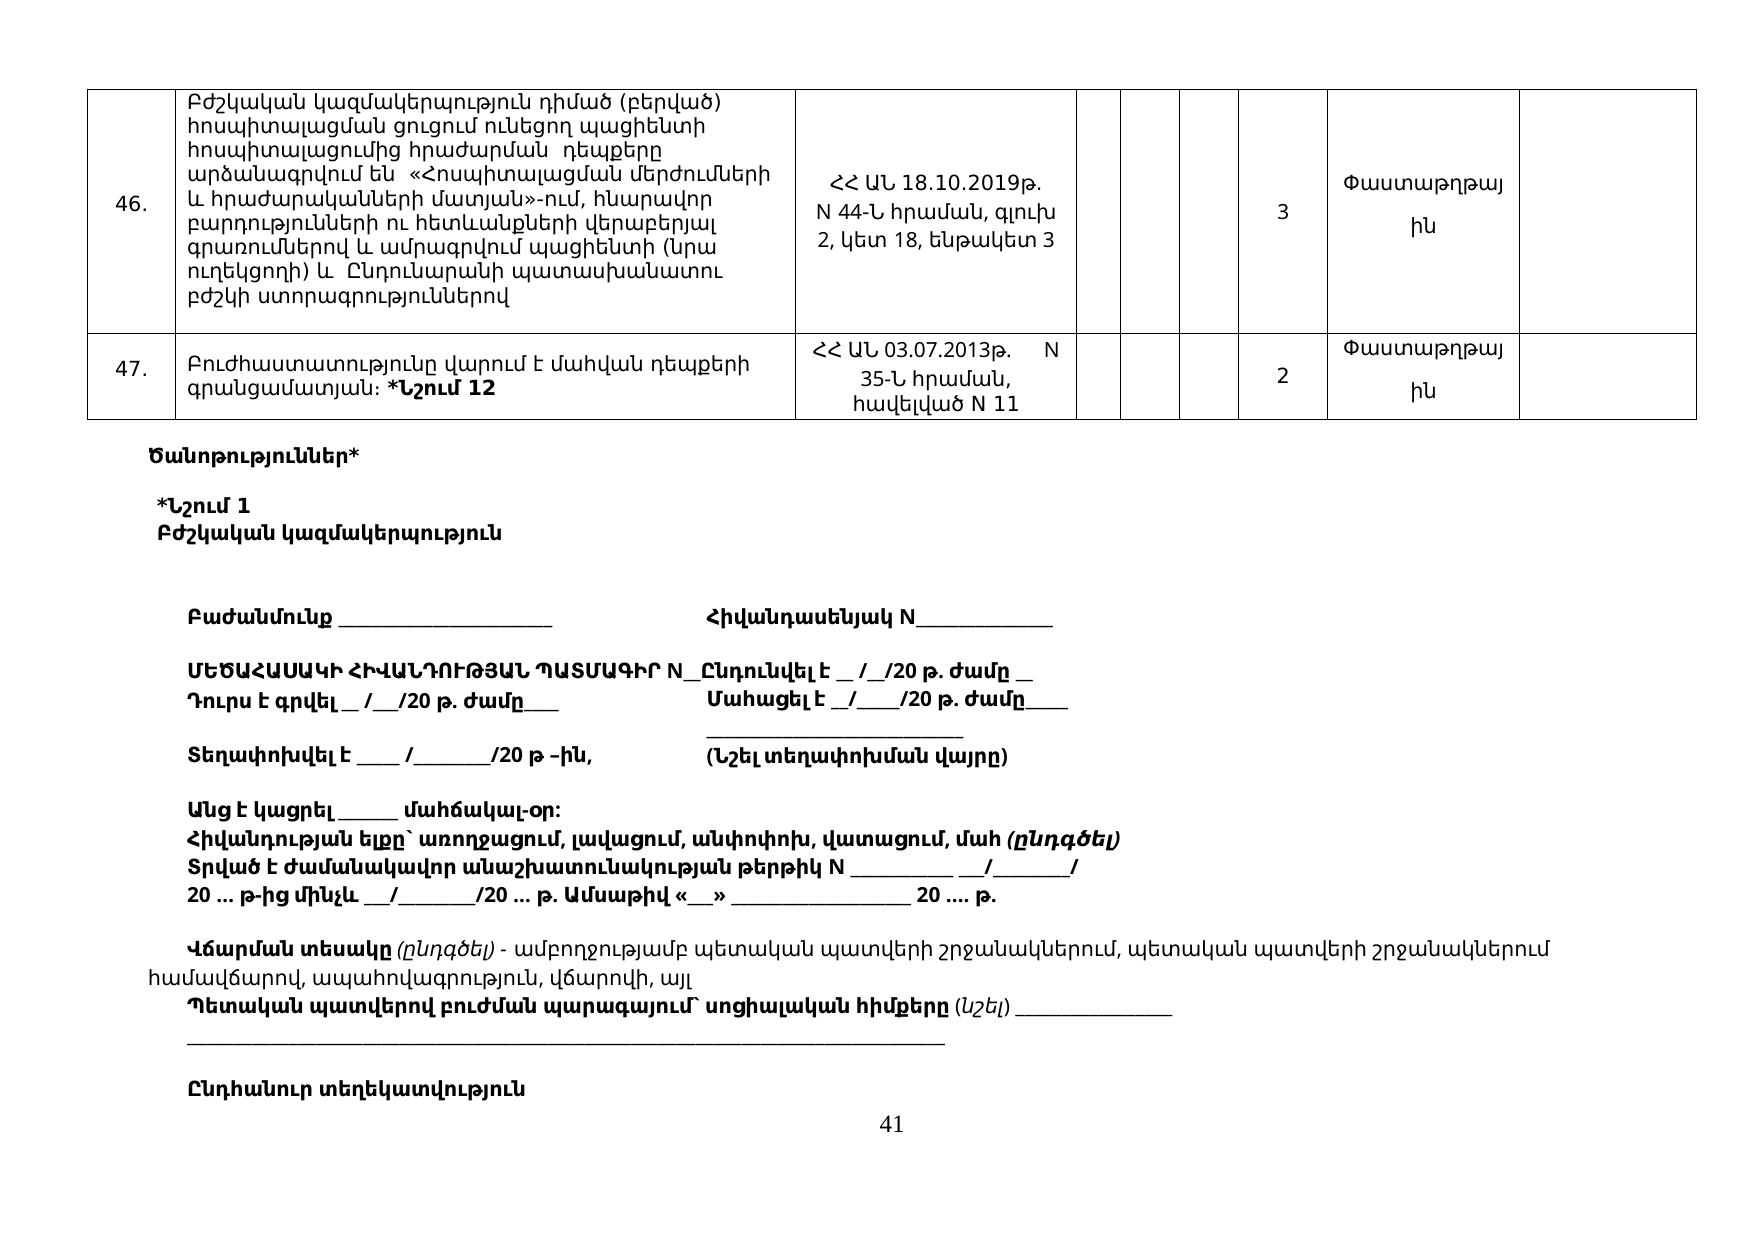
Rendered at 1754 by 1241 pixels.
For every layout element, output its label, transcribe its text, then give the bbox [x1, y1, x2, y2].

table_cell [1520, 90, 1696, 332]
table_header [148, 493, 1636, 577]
text Պետական պատվերով բուժման պարագայում` սոցիալական հիմքերը (նշել) _________________ [148, 991, 1636, 1020]
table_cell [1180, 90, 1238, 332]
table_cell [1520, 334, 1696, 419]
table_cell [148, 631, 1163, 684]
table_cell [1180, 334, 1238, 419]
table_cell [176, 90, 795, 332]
text Անց է կացրել _______ մահճակալ-օր: [148, 795, 1636, 824]
text Ընդհանուր տեղեկատվություն [148, 1074, 1636, 1102]
text Ծանոթություններ* [148, 444, 1636, 468]
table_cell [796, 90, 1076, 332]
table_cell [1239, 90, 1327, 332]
text Վճարման տեսակը (ընդգծել) - ամբողջությամբ պետական պատվերի շրջանակներում, պետական պատվերի շրջանակներում համավճարով, ապահովագրություն, վճարովի, այլ [148, 934, 1636, 991]
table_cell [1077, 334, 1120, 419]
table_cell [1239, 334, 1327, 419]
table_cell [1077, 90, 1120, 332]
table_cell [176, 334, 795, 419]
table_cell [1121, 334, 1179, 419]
text 20 … թ-ից մինչև ___/_________/20 … թ. Ամսաթիվ «___» _____________________ 20 …. թ. [148, 881, 1636, 909]
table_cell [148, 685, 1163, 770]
text Տրված է ժամանակավոր անաշխատունակության թերթիկ N ____________ ___/_________/ [148, 852, 1636, 881]
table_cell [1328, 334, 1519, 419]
text Հիվանդության ելքը` առողջացում, լավացում, անփոփոխ, վատացում, մահ (ընդգծել) [148, 824, 1636, 852]
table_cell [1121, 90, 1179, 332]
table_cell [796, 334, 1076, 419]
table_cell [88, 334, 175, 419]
text __________________________________________________________________________________ [148, 1020, 1636, 1048]
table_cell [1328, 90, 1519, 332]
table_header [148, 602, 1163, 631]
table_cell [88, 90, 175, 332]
